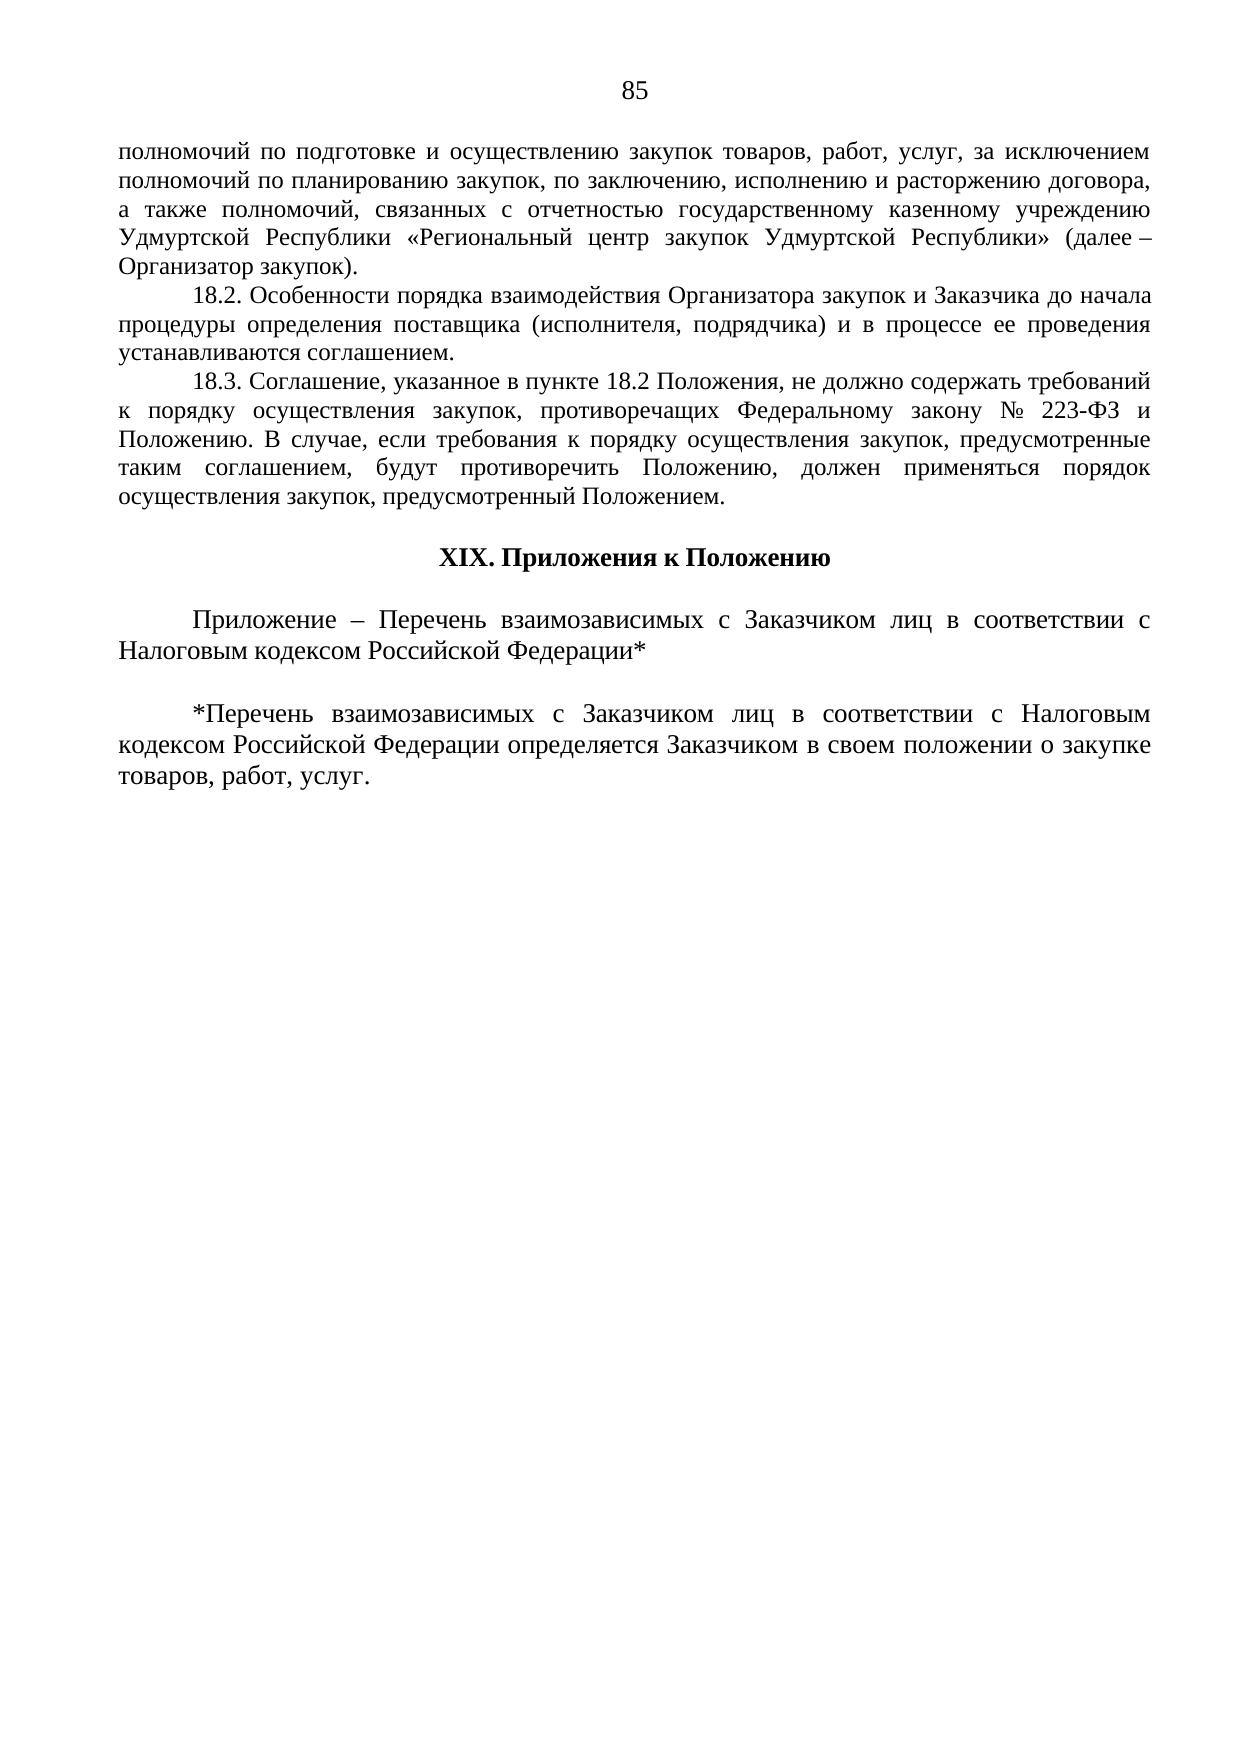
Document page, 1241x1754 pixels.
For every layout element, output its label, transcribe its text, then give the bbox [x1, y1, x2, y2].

text Приложение – Перечень взаимозависимых с Заказчиком лиц в соответствии с Налоговым кодексом Российской Федерации* [118, 603, 1152, 666]
text XIX. Приложения к Положению [118, 541, 1152, 572]
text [118, 136, 1152, 280]
text 18.3. Соглашение, указанное в пункте 18.2 Положения, не должно содержать требований к порядку осуществления закупок, противоречащих Федеральному закону № 223-ФЗ и Положению. В случае, если требования к порядку осуществления закупок, предусмотренные таким соглашением, будут противоречить Положению, должен применяться порядок осуществления закупок, предусмотренный Положением. [118, 366, 1152, 510]
text *Перечень взаимозависимых с Заказчиком лиц в соответствии с Налоговым кодексом Российской Федерации определяется Заказчиком в своем положении о закупке товаров, работ, услуг. [118, 697, 1152, 790]
text 18.2. Особенности порядка взаимодействия Организатора закупок и Заказчика до начала процедуры определения поставщика (исполнителя, подрядчика) и в процессе ее проведения устанавливаются соглашением. [118, 280, 1152, 366]
